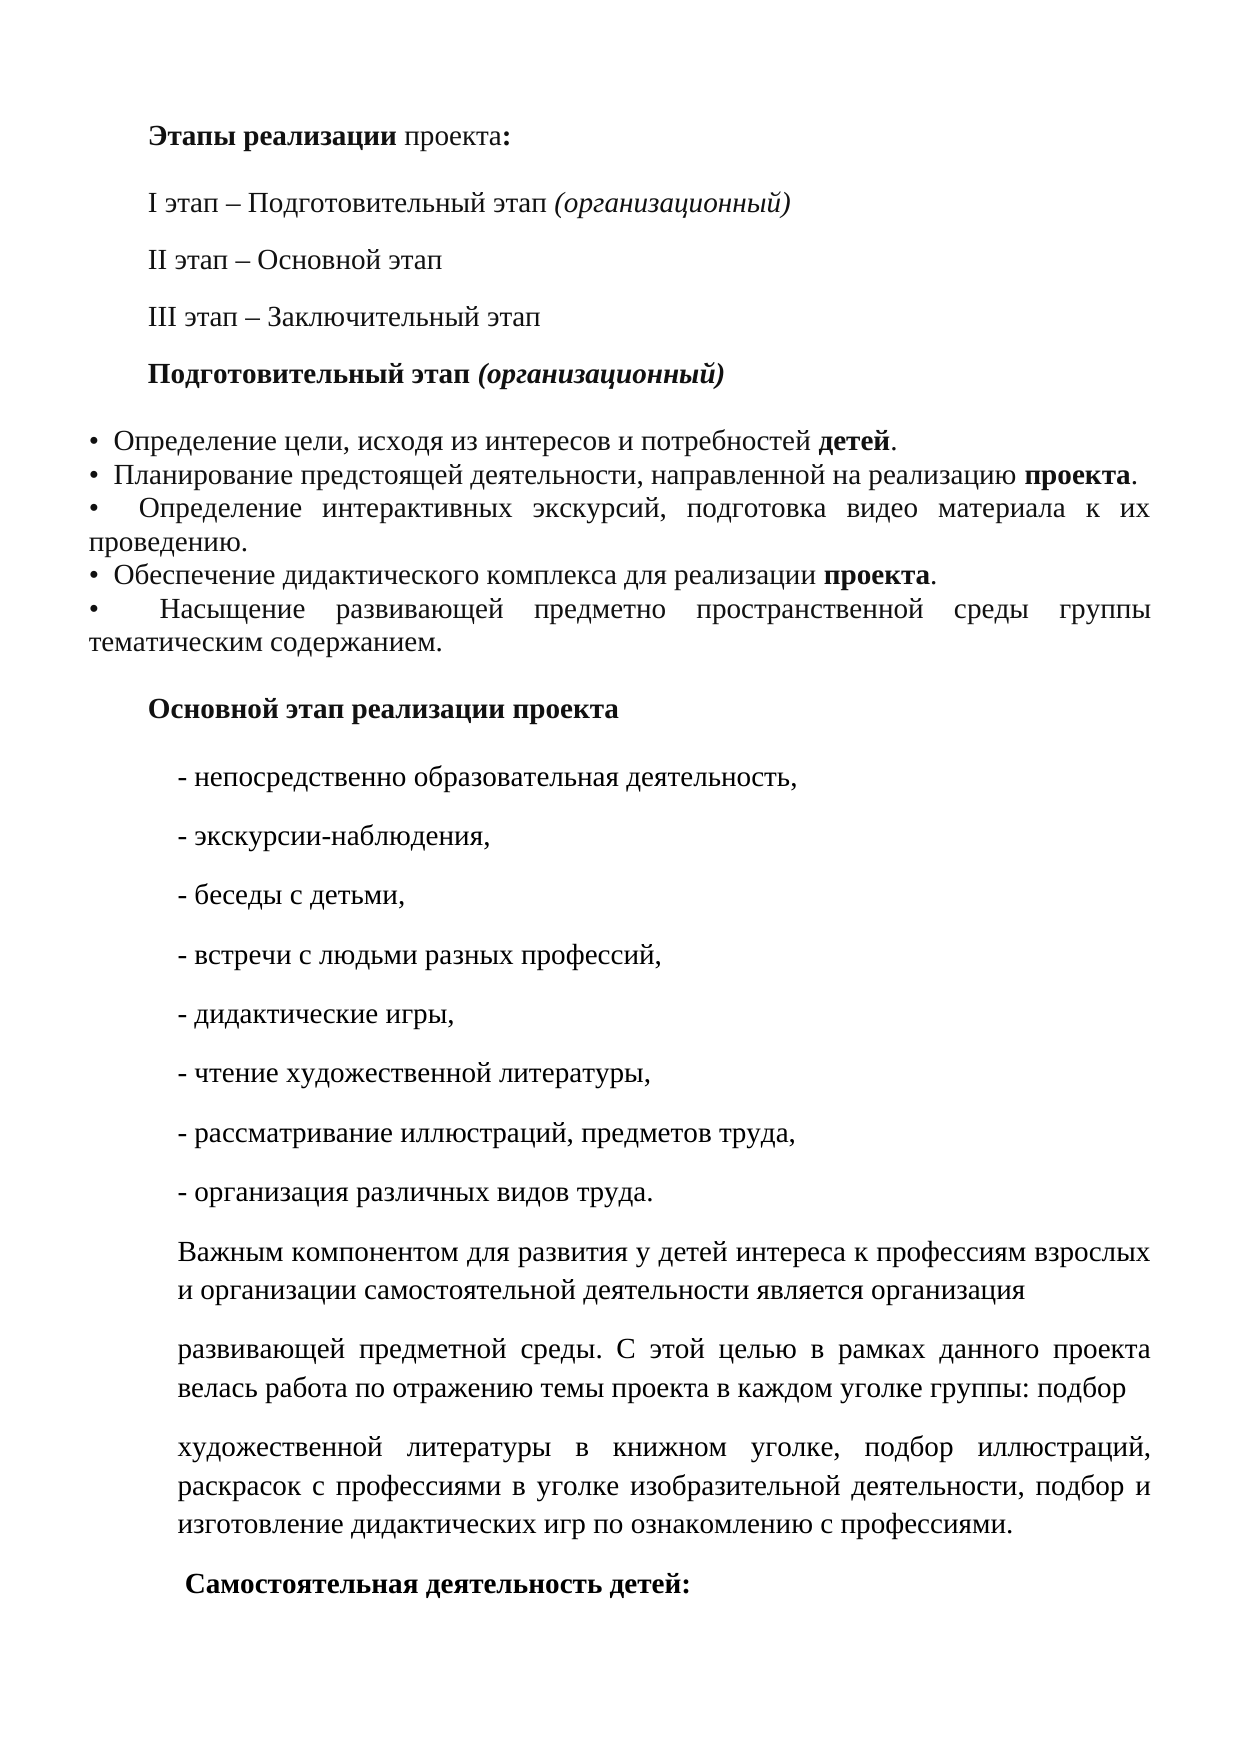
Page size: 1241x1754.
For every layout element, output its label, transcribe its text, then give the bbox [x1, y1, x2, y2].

text • Определение интерактивных экскурсий, подготовка видео материала к их проведению. [88, 490, 1152, 557]
text - экскурсии-наблюдения, [177, 818, 1152, 852]
text развивающей предметной среды. С этой целью в рамках данного проекта велась работа по отражению темы проекта в каждом уголке группы: подбор [177, 1332, 1152, 1404]
text - организация различных видов труда. [177, 1174, 1152, 1208]
text - рассматривание иллюстраций, предметов труда, [177, 1115, 1152, 1148]
text - дидактические игры, [177, 996, 1152, 1030]
text - непосредственно образовательная деятельность, [177, 759, 1152, 792]
text Основной этап реализации проекта [88, 692, 1152, 725]
text - чтение художественной литературы, [177, 1056, 1152, 1089]
text Этапы реализации проекта: [88, 118, 1152, 152]
text II этап – Основной этап [88, 242, 1152, 276]
text III этап – Заключительный этап [88, 299, 1152, 333]
text - встречи с людьми разных профессий, [177, 937, 1152, 970]
text I этап – Подготовительный этап (организационный) [88, 185, 1152, 219]
text • Насыщение развивающей предметно пространственной среды группы тематическим содержанием. [88, 591, 1152, 658]
text • Определение цели, исходя из интересов и потребностей детей. [88, 423, 1152, 457]
text художественной литературы в книжном уголке, подбор иллюстраций, раскрасок с профессиями в уголке изобразительной деятельности, подбор и изготовление дидактических игр по ознакомлению с профессиями. [177, 1429, 1152, 1540]
text - беседы с детьми, [177, 877, 1152, 911]
text • Планирование предстоящей деятельности, направленной на реализацию проекта. [88, 457, 1152, 490]
text Подготовительный этап (организационный) [88, 356, 1152, 390]
text • Обеспечение дидактического комплекса для реализации проекта. [88, 557, 1152, 591]
text Важным компонентом для развития у детей интереса к профессиям взрослых и организации самостоятельной деятельности является организация [177, 1234, 1152, 1306]
text Самостоятельная деятельность детей: [177, 1566, 1152, 1599]
